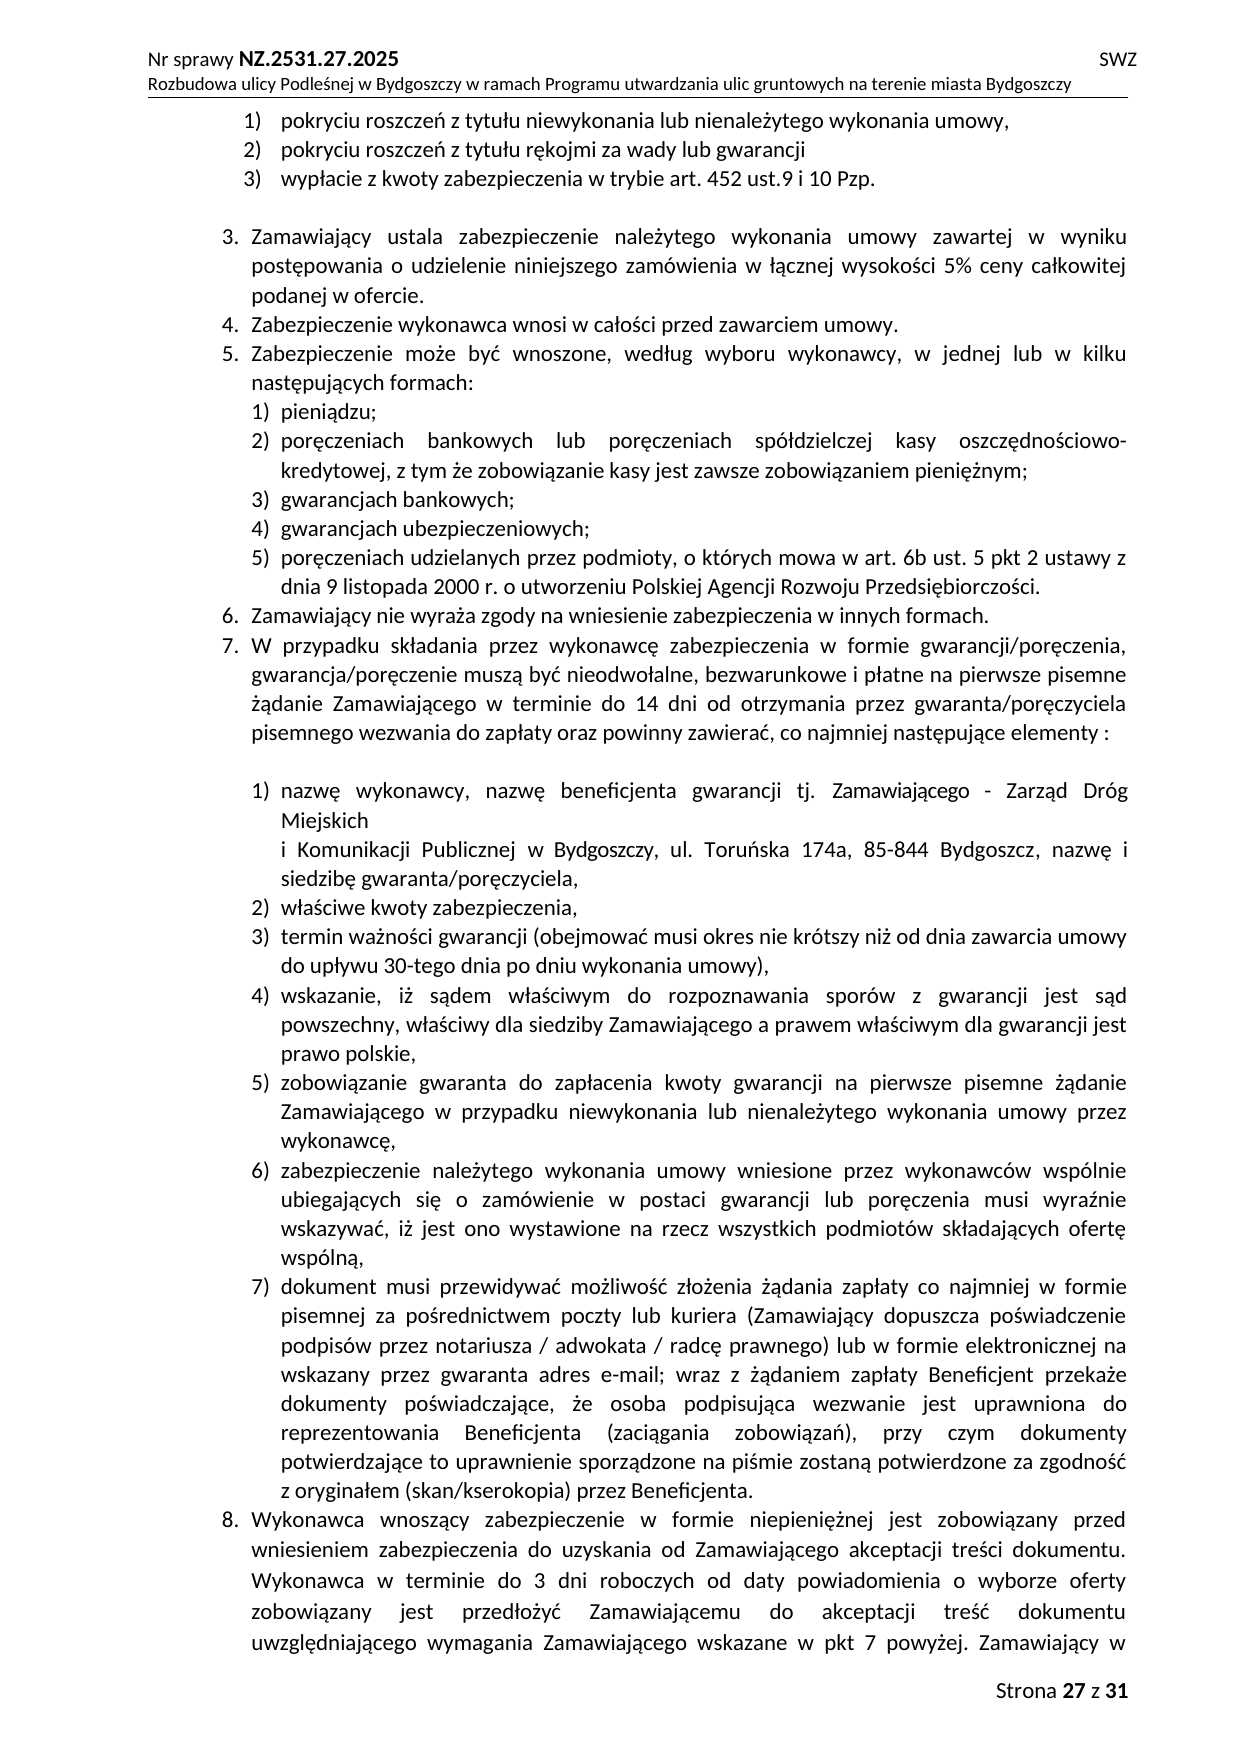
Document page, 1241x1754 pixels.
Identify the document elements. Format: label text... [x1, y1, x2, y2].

list pokryciu roszczeń z tytułu niewykonania lub nienależytego wykonania umowy, [243, 105, 1128, 134]
list wypłacie z kwoty zabezpieczenia w trybie art. 452 ust.9 i 10 Pzp. [243, 163, 1128, 192]
list pieniądzu; [251, 396, 1128, 426]
list zabezpieczenie należytego wykonania umowy wniesione przez wykonawców wspólnie ubiegających się o zamówienie w postaci gwarancji lub poręczenia musi wyraźnie wskazywać, iż jest ono wystawione na rzecz wszystkich podmiotów składających ofertę wspólną, [251, 1155, 1128, 1271]
list termin ważności gwarancji (obejmować musi okres nie krótszy niż od dnia zawarcia umowy do upływu 30-tego dnia po dniu wykonania umowy), [251, 921, 1128, 980]
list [222, 1505, 1127, 1656]
list pokryciu roszczeń z tytułu rękojmi za wady lub gwarancji [243, 134, 1128, 163]
list Zabezpieczenie wykonawca wnosi w całości przed zawarciem umowy. [222, 309, 1128, 338]
list dokument musi przewidywać możliwość złożenia żądania zapłaty co najmniej w formie pisemnej za pośrednictwem poczty lub kuriera (Zamawiający dopuszcza poświadczenie podpisów przez notariusza / adwokata / radcę prawnego) lub w formie elektronicznej na wskazany przez gwaranta adres e-mail; wraz z żądaniem zapłaty Beneficjent przekaże dokumenty poświadczające, że osoba podpisująca wezwanie jest uprawniona do reprezentowania Beneficjenta (zaciągania zobowiązań), przy czym dokumenty potwierdzające to uprawnienie sporządzone na piśmie zostaną potwierdzone za zgodność z oryginałem (skan/kserokopia) przez Beneficjenta. [251, 1271, 1128, 1505]
list wskazanie, iż sądem właściwym do rozpoznawania sporów z gwarancji jest sąd powszechny, właściwy dla siedziby Zamawiającego a prawem właściwym dla gwarancji jest prawo polskie, [251, 980, 1128, 1067]
list W przypadku składania przez wykonawcę zabezpieczenia w formie gwarancji/poręczenia, gwarancja/poręczenie muszą być nieodwołalne, bezwarunkowe i płatne na pierwsze pisemne żądanie Zamawiającego w terminie do 14 dni od otrzymania przez gwaranta/poręczyciela pisemnego wezwania do zapłaty oraz powinny zawierać, co najmniej następujące elementy : [222, 630, 1128, 746]
list poręczeniach bankowych lub poręczeniach spółdzielczej kasy oszczędnościowo-kredytowej, z tym że zobowiązanie kasy jest zawsze zobowiązaniem pieniężnym; [251, 426, 1128, 484]
list Zabezpieczenie może być wnoszone, według wyboru wykonawcy, w jednej lub w kilku następujących formach: [222, 338, 1128, 396]
list Zamawiający nie wyraża zgody na wniesienie zabezpieczenia w innych formach. [222, 601, 1128, 630]
list nazwę wykonawcy, nazwę beneficjenta gwarancji tj. Zamawiającego - Zarząd Dróg Miejskich i Komunikacji Publicznej w Bydgoszczy, ul. Toruńska 174a, 85-844 Bydgoszcz, nazwę i siedzibę gwaranta/poręczyciela, [251, 776, 1128, 892]
list poręczeniach udzielanych przez podmioty, o których mowa w art. 6b ust. 5 pkt 2 ustawy z dnia 9 listopada 2000 r. o utworzeniu Polskiej Agencji Rozwoju Przedsiębiorczości. [251, 542, 1128, 601]
list zobowiązanie gwaranta do zapłacenia kwoty gwarancji na pierwsze pisemne żądanie Zamawiającego w przypadku niewykonania lub nienależytego wykonania umowy przez wykonawcę, [251, 1067, 1128, 1155]
list właściwe kwoty zabezpieczenia, [251, 892, 1128, 921]
list gwarancjach ubezpieczeniowych; [251, 513, 1128, 542]
list gwarancjach bankowych; [251, 484, 1128, 513]
list Zamawiający ustala zabezpieczenie należytego wykonania umowy zawartej w wyniku postępowania o udzielenie niniejszego zamówienia w łącznej wysokości 5% ceny całkowitej podanej w ofercie. [222, 221, 1128, 309]
